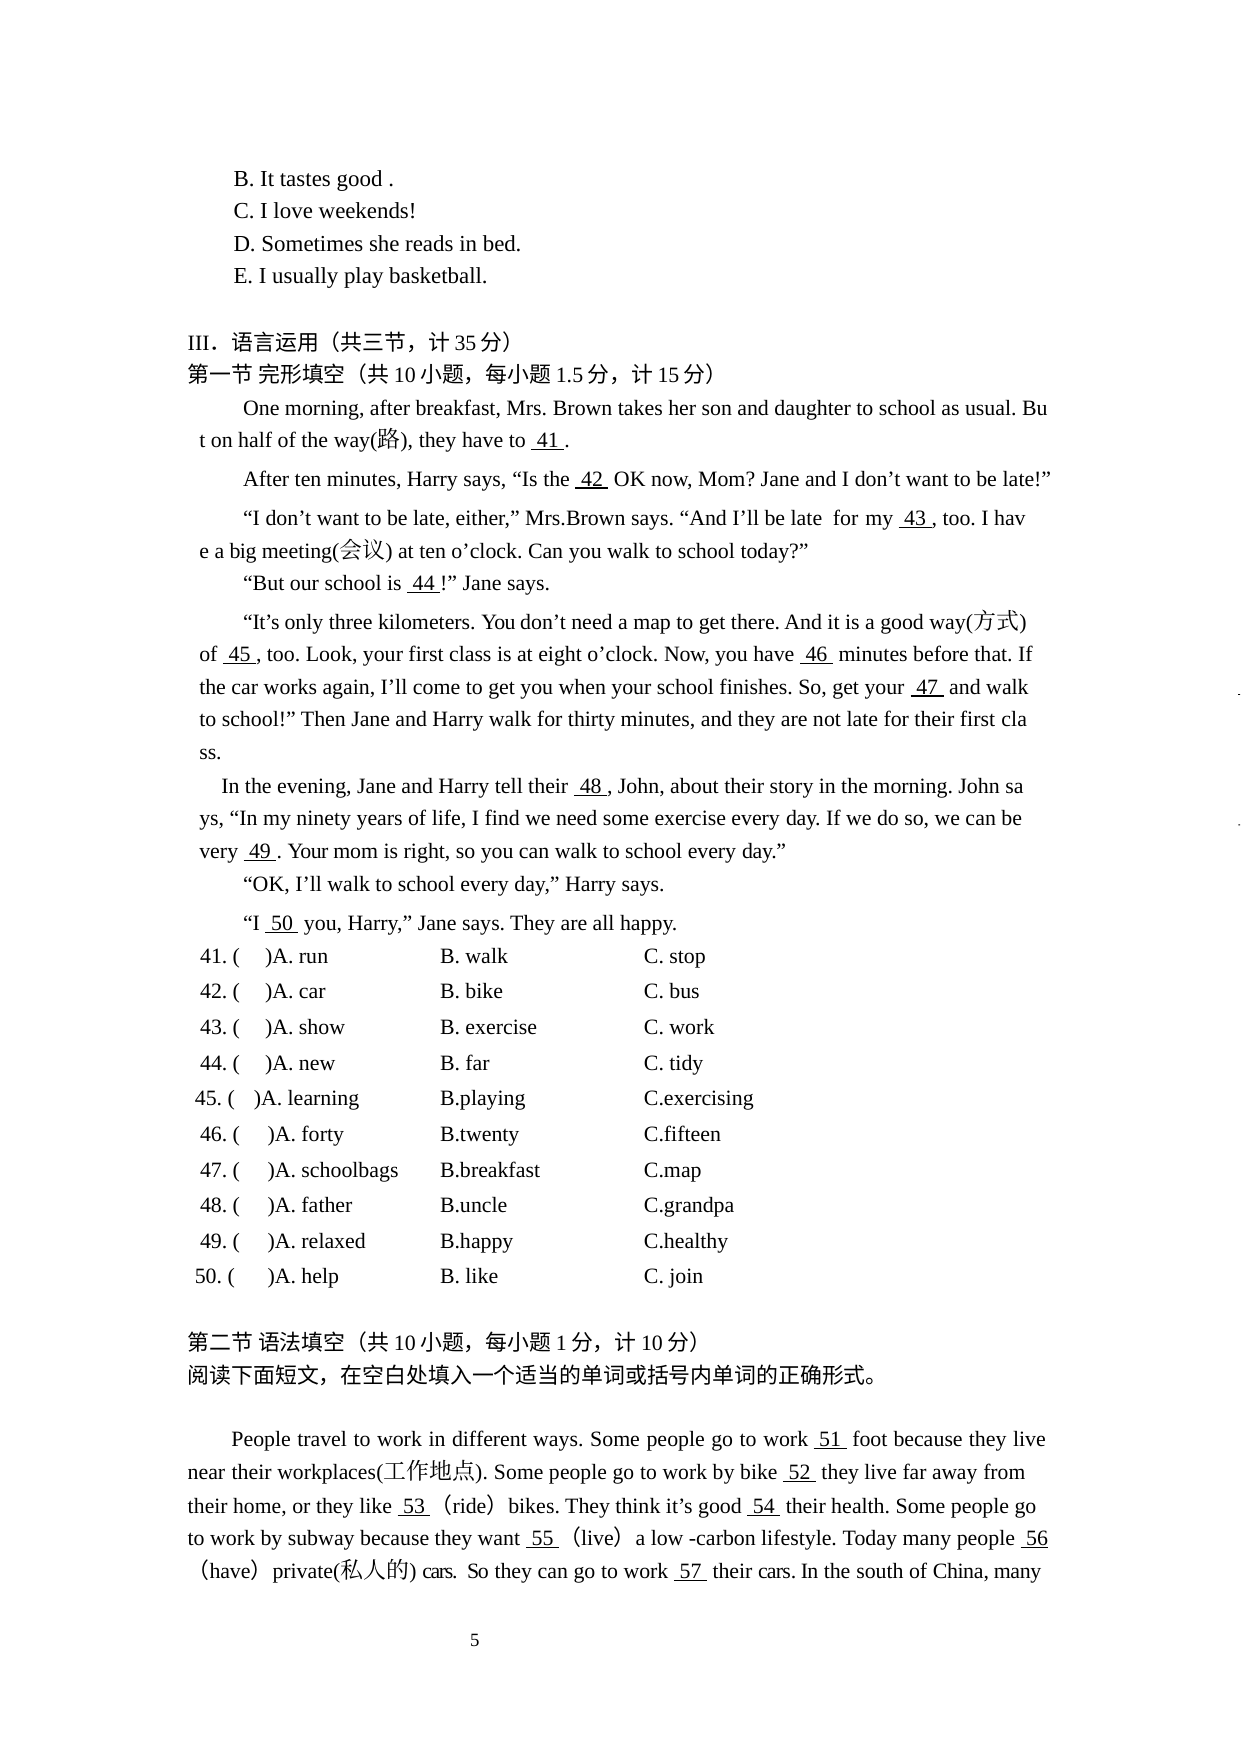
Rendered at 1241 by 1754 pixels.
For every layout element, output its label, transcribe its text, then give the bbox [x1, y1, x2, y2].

text “It’s only three kilometers. You don’t need a map to get there. And it is a good way(方式) of 45 , too. Look, your first class is at eight o’clock. Now, you have 46 minutes before that. If the car works again, I’ll come to get you when your school finishes. So, get your 47 and walk to school!” Then Jane and Harry walk for thirty minutes, and they are not late for their first class. [199, 605, 1034, 768]
table_cell 47. ( [195, 1150, 253, 1186]
table_cell )A. learning [254, 1079, 440, 1114]
text After ten minutes, Harry says, “Is the 42 OK now, Mom? Jane and I don’t want to be late!” [199, 462, 1053, 494]
table_cell C. join [644, 1257, 825, 1292]
text E. I usually play basketball. [187, 259, 1053, 292]
table_cell 45. ( [195, 1079, 253, 1114]
text C. I love weekends! [187, 194, 1053, 227]
text 第二节 语法填空（共10小题，每小题1分，计10分） [187, 1325, 1053, 1357]
text “I don’t want to be late, either,” Mrs.Brown says. “And I’ll be late for my 43 , too. I have a big meeting(会议) at ten o’clock. Can you walk to school today?” [199, 502, 1031, 567]
table_cell C.exercising [644, 1079, 825, 1114]
text B. It tastes good . [187, 162, 1053, 194]
table_cell 46. ( [195, 1114, 253, 1150]
text “But our school is 44 !” Jane says. [243, 567, 1053, 599]
table_cell C. bus [644, 972, 825, 1007]
table_cell )A. relaxed [254, 1221, 440, 1257]
text 阅读下面短文，在空白处填入一个适当的单词或括号内单词的正确形式。 [187, 1357, 1053, 1390]
table_cell B.playing [440, 1079, 644, 1114]
text One morning, after breakfast, Mrs. Brown takes her son and daughter to school as usual. But on half of the way(路), they have to 41 . [199, 391, 1053, 456]
table_cell B.happy [440, 1221, 644, 1257]
table_header )A. run [254, 939, 440, 972]
table_cell B.uncle [440, 1186, 644, 1221]
table_header C. stop [644, 939, 825, 972]
table_cell C.grandpa [644, 1186, 825, 1221]
table_cell B.twenty [440, 1114, 644, 1150]
table_cell C. tidy [644, 1043, 825, 1079]
text “OK, I’ll walk to school every day,” Harry says. [243, 867, 1053, 899]
table_cell 49. ( [195, 1221, 253, 1257]
text In the evening, Jane and Harry tell their 48 , John, about their story in the morning. John says, “In my ninety years of life, I find we need some exercise every day. If we do so, we can be very 49 . Your mom is right, so you can walk to school every day.” [199, 769, 1034, 867]
text III．语言运用（共三节，计35分） [187, 324, 1053, 357]
table_cell B. exercise [440, 1008, 644, 1043]
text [187, 1422, 1053, 1585]
table_cell C.fifteen [644, 1114, 825, 1150]
table_cell 44. ( [195, 1043, 253, 1079]
table_cell 48. ( [195, 1186, 253, 1221]
list 完形填空（共10小题，每小题1.5分，计15分） [187, 357, 1053, 389]
table_cell 42. ( [195, 972, 253, 1007]
table_cell 50. ( [195, 1257, 253, 1292]
table_header B. walk [440, 939, 644, 972]
table_cell C. work [644, 1008, 825, 1043]
table_header 41. ( [195, 939, 253, 972]
table_cell B. bike [440, 972, 644, 1007]
text “I 50 you, Harry,” Jane says. They are all happy. [243, 907, 1053, 939]
text D. Sometimes she reads in bed. [187, 227, 1053, 259]
table_cell C.healthy [644, 1221, 825, 1257]
table_cell 43. ( [195, 1008, 253, 1043]
table_cell )A. forty [254, 1114, 440, 1150]
table_cell C.map [644, 1150, 825, 1186]
table_cell B.breakfast [440, 1150, 644, 1186]
table_cell )A. car [254, 972, 440, 1007]
table_cell )A. father [254, 1186, 440, 1221]
table_cell )A. new [254, 1043, 440, 1079]
table_cell )A. schoolbags [254, 1150, 440, 1186]
table_cell B. far [440, 1043, 644, 1079]
table_cell B. like [440, 1257, 644, 1292]
table_cell )A. show [254, 1008, 440, 1043]
table_cell )A. help [254, 1257, 440, 1292]
